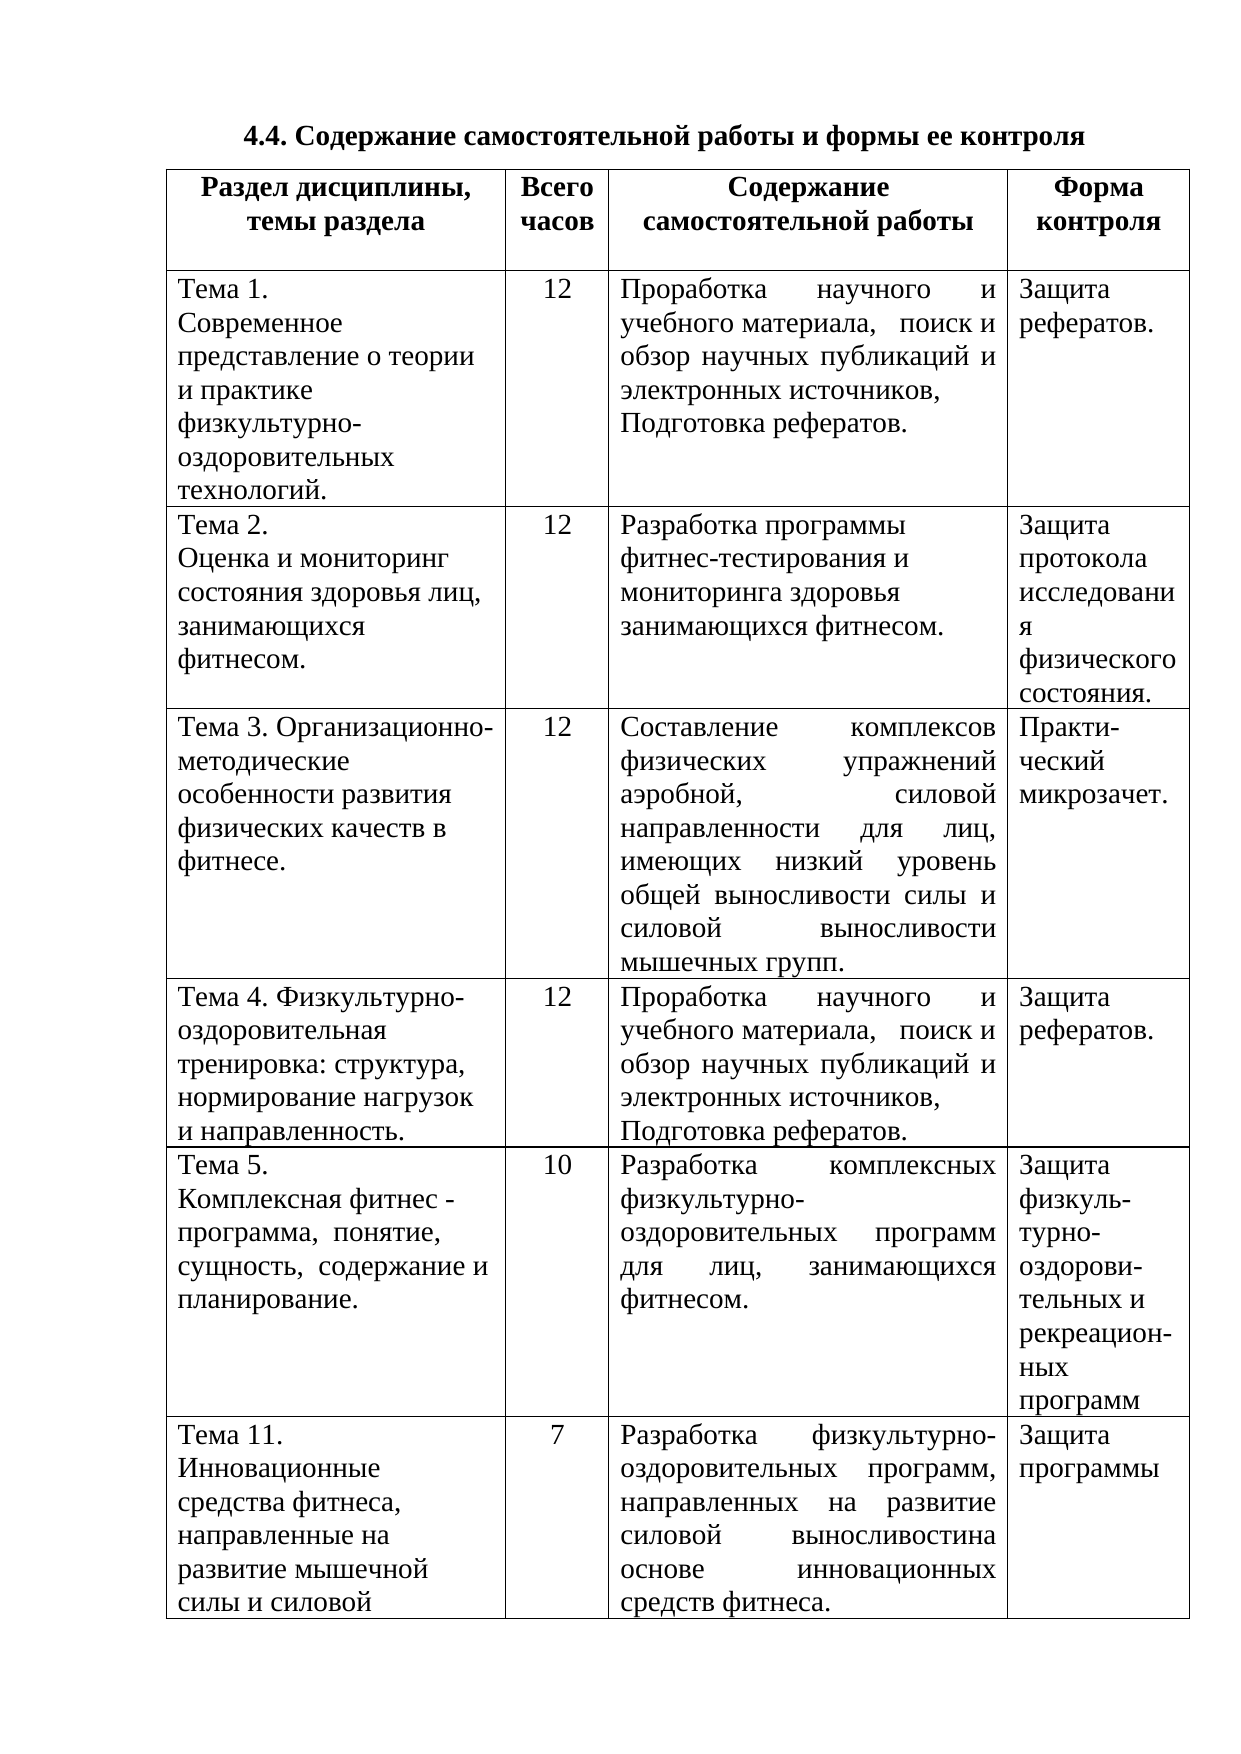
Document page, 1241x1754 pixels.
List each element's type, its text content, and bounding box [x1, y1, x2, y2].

table_cell 12 [506, 271, 608, 506]
table_cell Тема 4. Физкультурно-оздоровительная тренировка: структура, нормирование нагрузок и направленность. [167, 979, 505, 1146]
table_header Форма контроля [1008, 170, 1189, 270]
table_cell 12 [506, 709, 608, 978]
table_cell Проработка научного и учебного материала, поиск и обзор научных публикаций и электронных источников, Подготовка рефератов. [609, 271, 1007, 506]
table_cell Тема 2. Оценка и мониторинг состояния здоровья лиц, занимающихся фитнесом. [167, 507, 505, 708]
table_header Раздел дисциплины, темы раздела [167, 170, 505, 270]
table_cell Защита рефератов. [1008, 979, 1189, 1146]
table_cell Защита физкуль-турно-оздорови-тельных и рекреацион-ных программ [1008, 1148, 1189, 1416]
table_cell Тема 1. Современное представление о теории и практике физкультурно-оздоровительных технологий. [167, 271, 505, 506]
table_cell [167, 1417, 505, 1618]
table_cell Составление комплексов физических упражнений аэробной, силовой направленности для лиц, имеющих низкий уровень общей выносливости силы и силовой выносливости мышечных групп. [609, 709, 1007, 978]
table_header Всего часов [506, 170, 608, 270]
table_cell Разработка программы фитнес-тестирования и мониторинга здоровья занимающихся фитнесом. [609, 507, 1007, 708]
table_header Содержание самостоятельной работы [609, 170, 1007, 270]
table_cell Защита протокола исследования физического состояния. [1008, 507, 1189, 708]
table_cell Проработка научного и учебного материала, поиск и обзор научных публикаций и электронных источников, Подготовка рефератов. [609, 979, 1007, 1146]
table_cell 7 [506, 1417, 608, 1618]
table_cell 12 [506, 979, 608, 1146]
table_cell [609, 1417, 1007, 1618]
text 4.4. Содержание самостоятельной работы и формы ее контроля [177, 118, 1152, 152]
table_cell Защита программы [1008, 1417, 1189, 1618]
table_cell Защита рефератов. [1008, 271, 1189, 506]
table_cell 10 [506, 1148, 608, 1416]
table_cell 12 [506, 507, 608, 708]
table_cell Тема 5. Комплексная фитнес - программа, понятие, сущность, содержание и планирование. [167, 1148, 505, 1416]
table_cell Практи-ческий микрозачет. [1008, 709, 1189, 978]
table_cell Разработка комплексных физкультурно-оздоровительных программ для лиц, занимающихся фитнесом. [609, 1148, 1007, 1416]
table_cell Тема 3. Организационно- методические особенности развития физических качеств в фитнесе. [167, 709, 505, 978]
